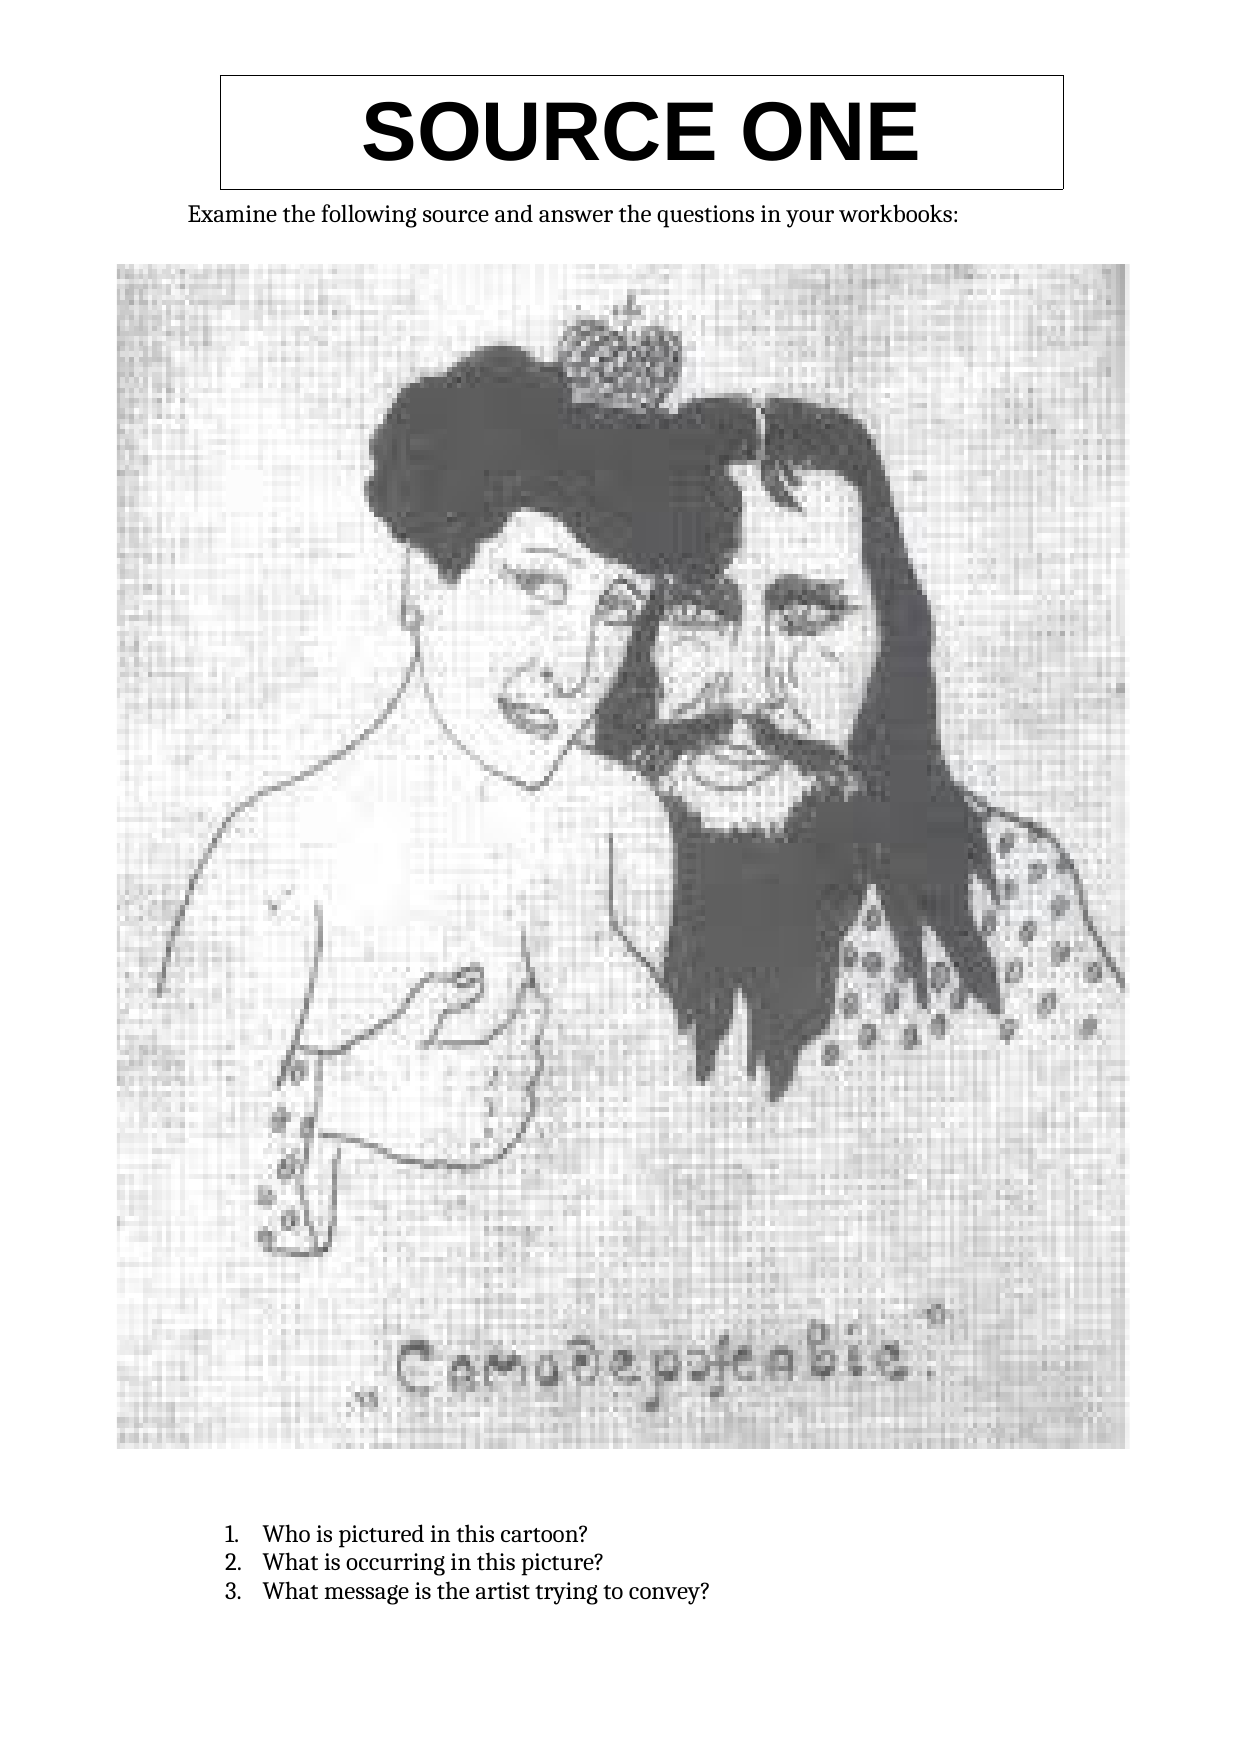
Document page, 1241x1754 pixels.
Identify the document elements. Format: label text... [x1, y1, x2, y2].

text Examine the following source and answer the questions in your workbooks: [187, 199, 1053, 228]
list What message is the artist trying to convey? [225, 1577, 1053, 1606]
picture [116, 264, 1130, 1449]
list What is occurring in this picture? [225, 1548, 1053, 1577]
list Who is pictured in this cartoon? [225, 1519, 1053, 1548]
